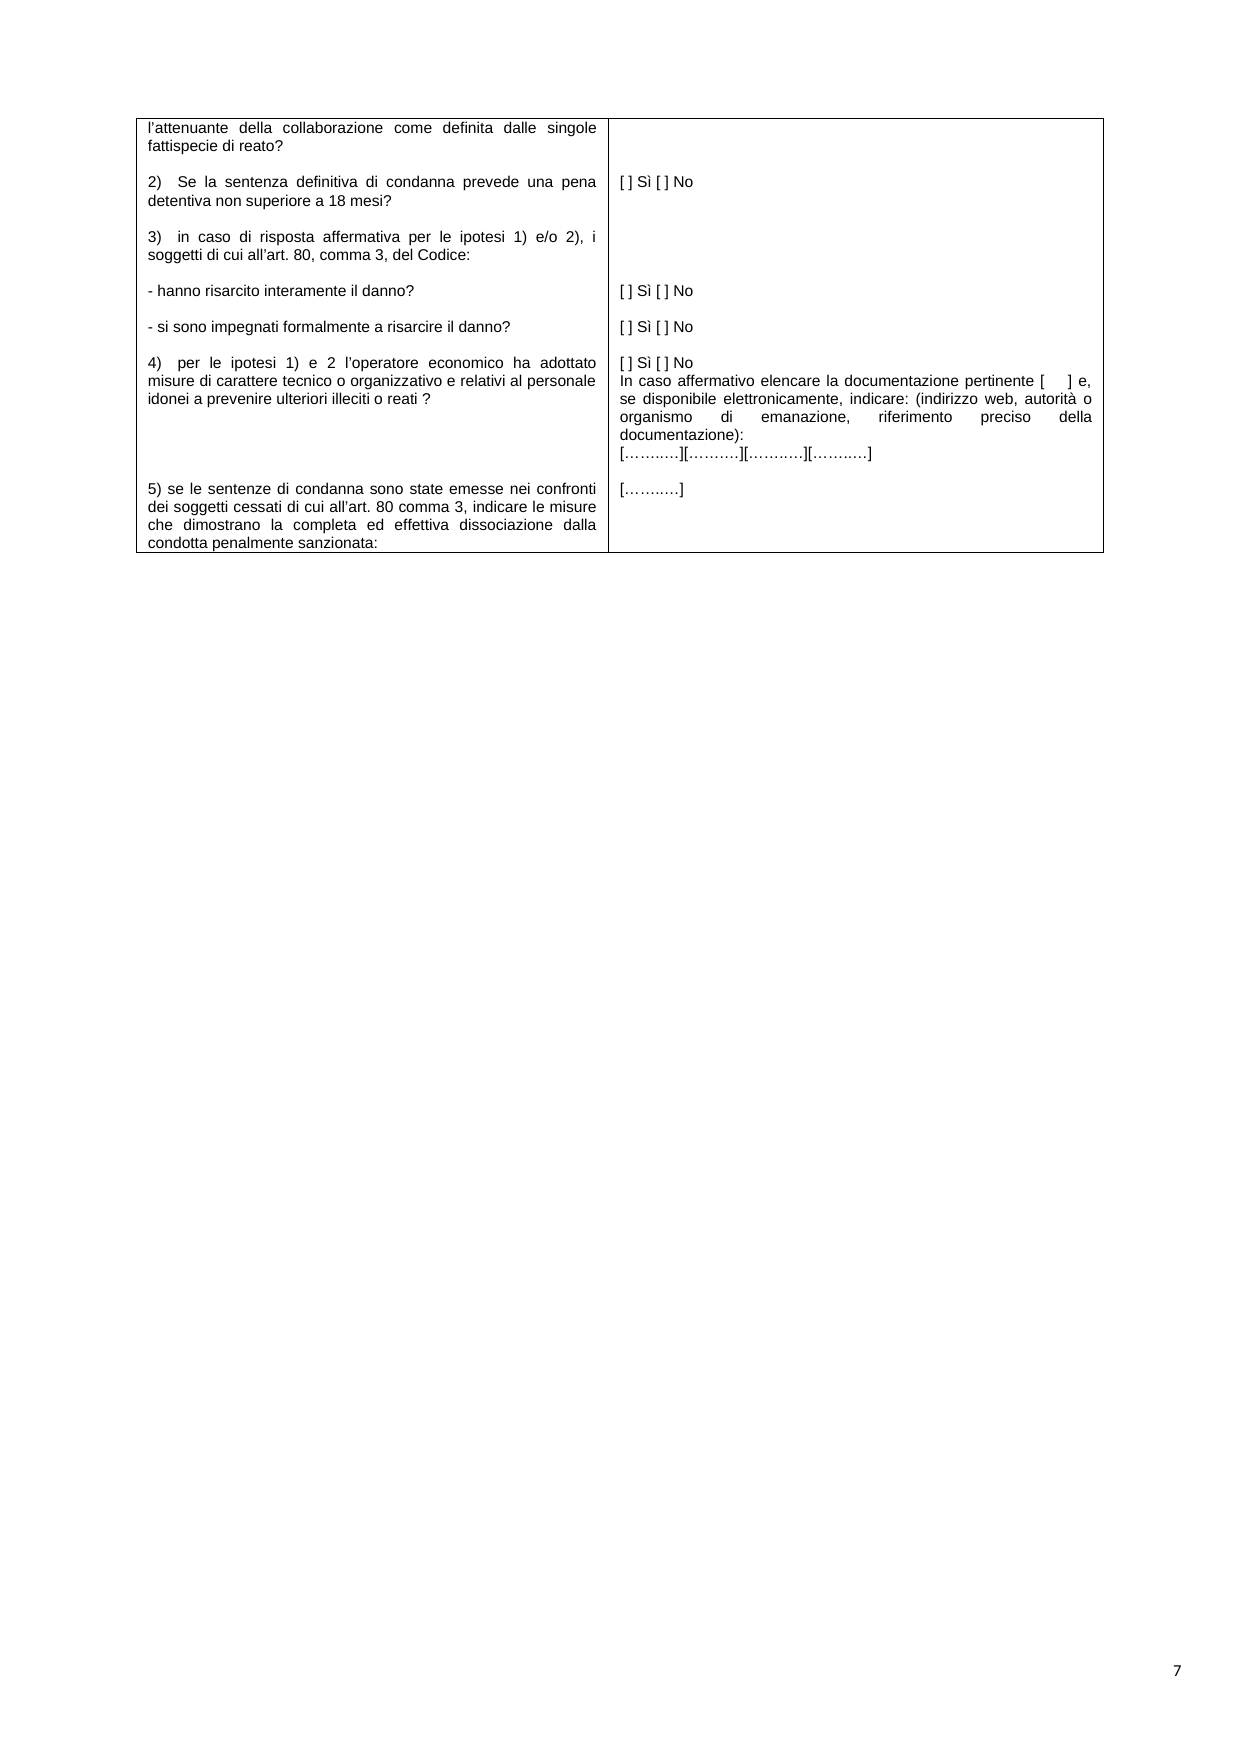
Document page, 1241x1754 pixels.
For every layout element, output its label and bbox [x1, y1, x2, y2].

table_cell [609, 119, 1103, 552]
table_cell [137, 119, 608, 552]
